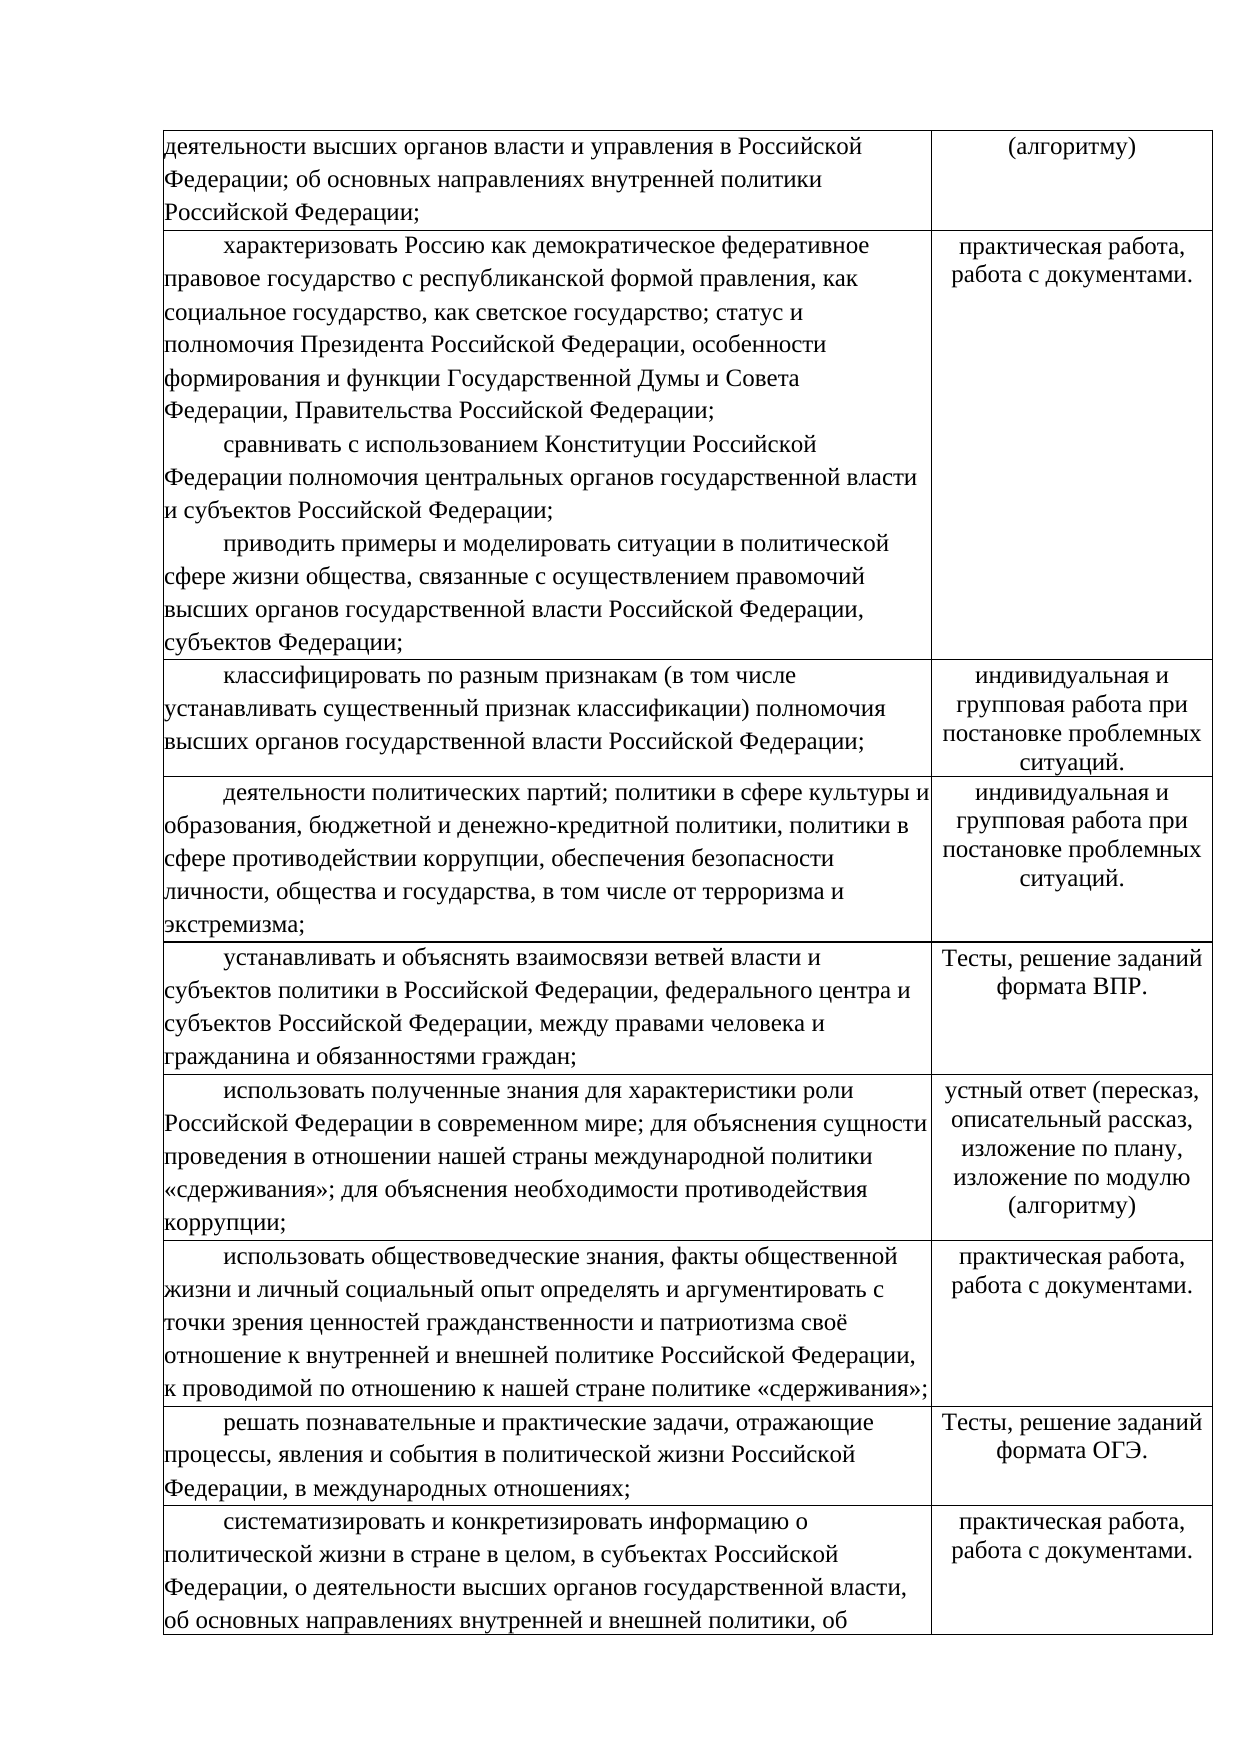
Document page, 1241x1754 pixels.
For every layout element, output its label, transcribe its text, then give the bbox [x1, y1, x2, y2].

table_cell Тесты, решение заданий формата ВПР. [932, 943, 1212, 1074]
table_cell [932, 1506, 1212, 1634]
table_cell использовать полученные знания для характеристики роли Российской Федерации в современном мире; для объяснения сущности проведения в отношении нашей страны международной политики «сдерживания»; для объяснения необходимости противодействия коррупции; [164, 1075, 931, 1240]
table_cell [164, 1506, 931, 1634]
table_cell практическая работа, работа с документами. [932, 1241, 1212, 1406]
table_cell устанавливать и объяснять взаимосвязи ветвей власти и субъектов политики в Российской Федерации, федерального центра и субъектов Российской Федерации, между правами человека и гражданина и обязанностями граждан; [164, 943, 931, 1074]
table_cell классифицировать по разным признакам (в том числе устанавливать существенный признак классификации) полномочия высших органов государственной власти Российской Федерации; [164, 660, 931, 776]
table_cell решать познавательные и практические задачи, отражающие процессы, явления и события в политической жизни Российской Федерации, в международных отношениях; [164, 1407, 931, 1505]
table_cell индивидуальная и групповая работа при постановке проблемных ситуаций. [932, 777, 1212, 941]
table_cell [164, 131, 931, 229]
table_cell Тесты, решение заданий формата ОГЭ. [932, 1407, 1212, 1505]
table_cell характеризовать Россию как демократическое федеративное правовое государство с республиканской формой правления, как социальное государство, как светское государство; статус и полномочия Президента Российской Федерации, особенности формирования и функции Государственной Думы и Совета Федерации, Правительства Российской Федерации; сравнивать с использованием Конституции Российской Федерации полномочия центральных органов государственной власти и субъектов Российской Федерации; приводить примеры и моделировать ситуации в политической сфере жизни общества, связанные с осуществлением правомочий высших органов государственной власти Российской Федерации, субъектов Федерации; [164, 231, 931, 659]
table_cell практическая работа, работа с документами. [932, 231, 1212, 659]
table_cell индивидуальная и групповая работа при постановке проблемных ситуаций. [932, 660, 1212, 776]
table_cell деятельности политических партий; политики в сфере культуры и образования, бюджетной и денежно-кредитной политики, политики в сфере противодействии коррупции, обеспечения безопасности личности, общества и государства, в том числе от терроризма и экстремизма; [164, 777, 931, 941]
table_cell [932, 131, 1212, 229]
table_cell использовать обществоведческие знания, факты общественной жизни и личный социальный опыт определять и аргументировать с точки зрения ценностей гражданственности и патриотизма своё отношение к внутренней и внешней политике Российской Федерации, к проводимой по отношению к нашей стране политике «сдерживания»; [164, 1241, 931, 1406]
table_cell устный ответ (пересказ, описательный рассказ, изложение по плану, изложение по модулю (алгоритму) [932, 1075, 1212, 1240]
